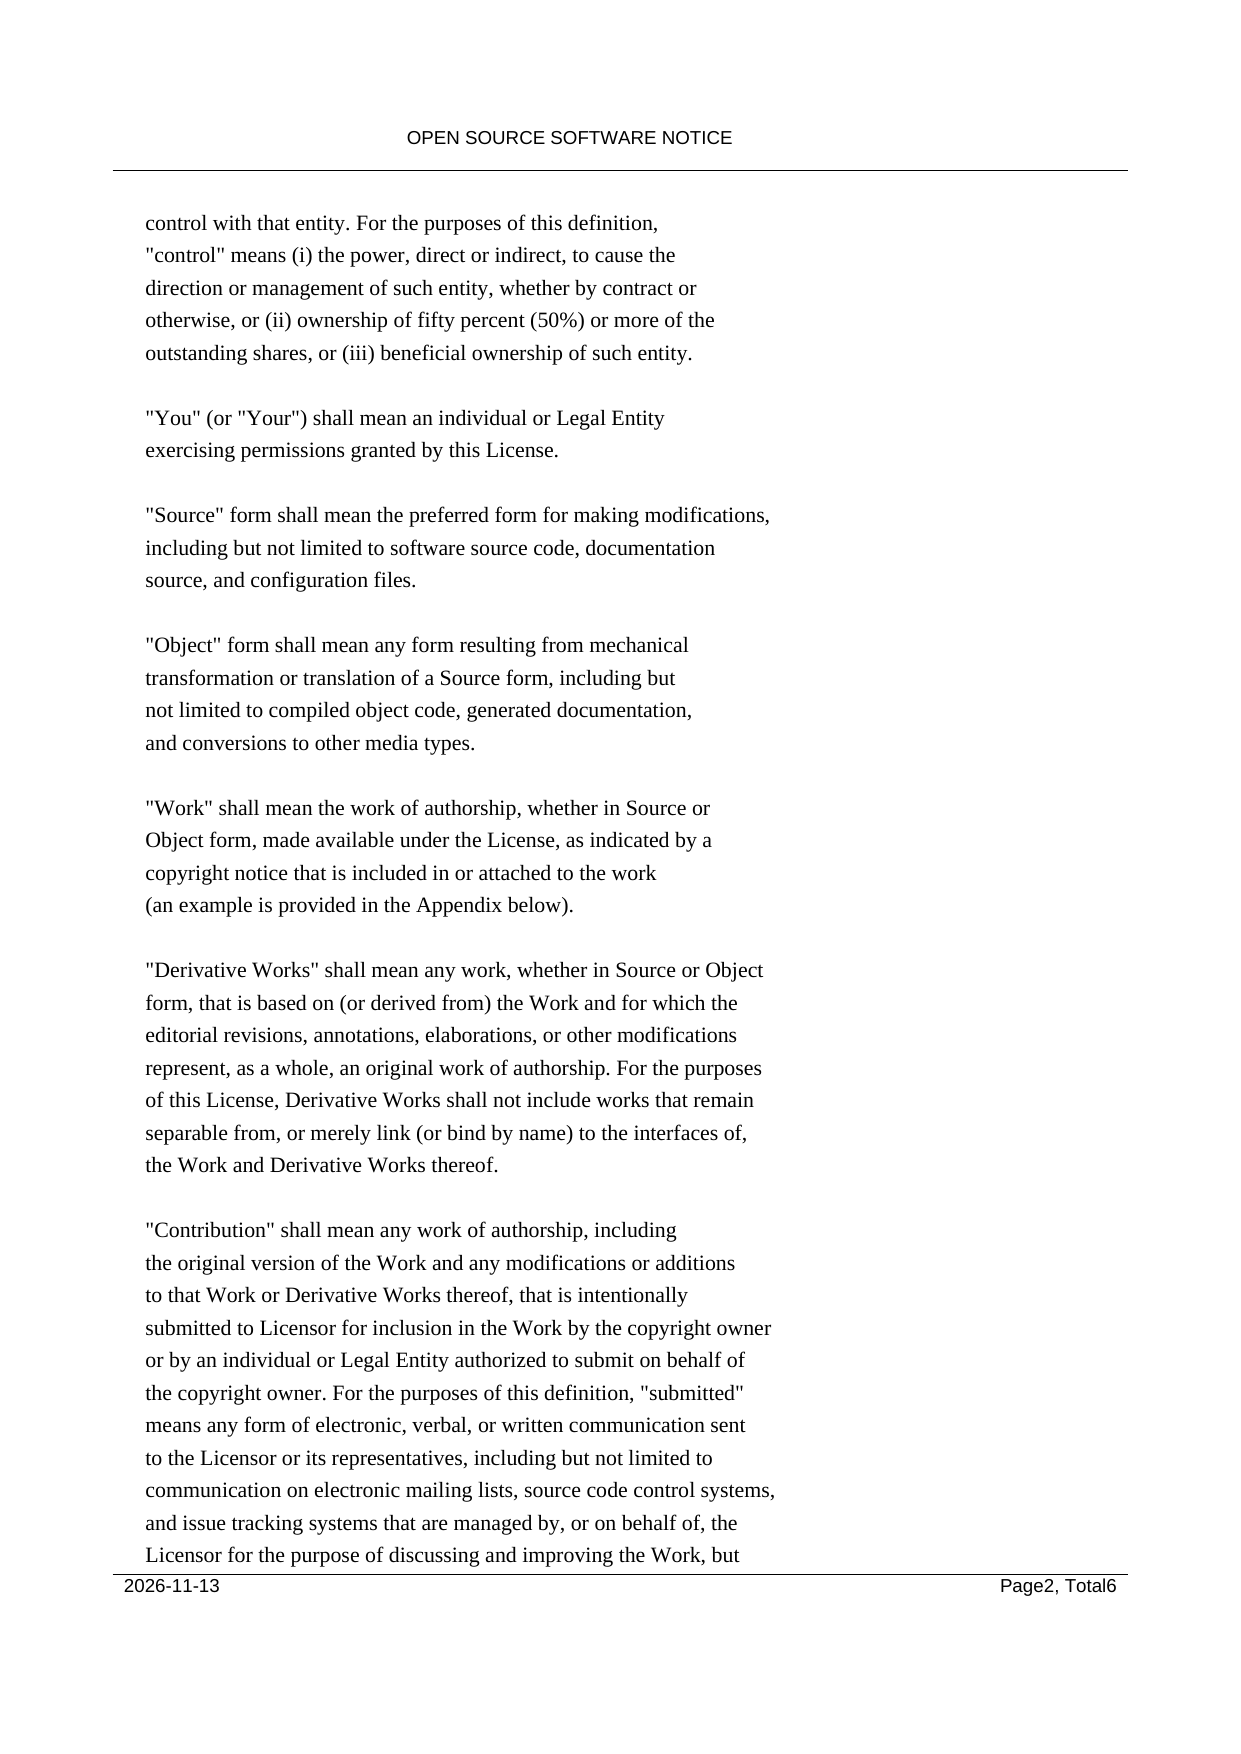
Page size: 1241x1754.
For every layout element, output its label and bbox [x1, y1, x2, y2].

text [112, 206, 1128, 1571]
